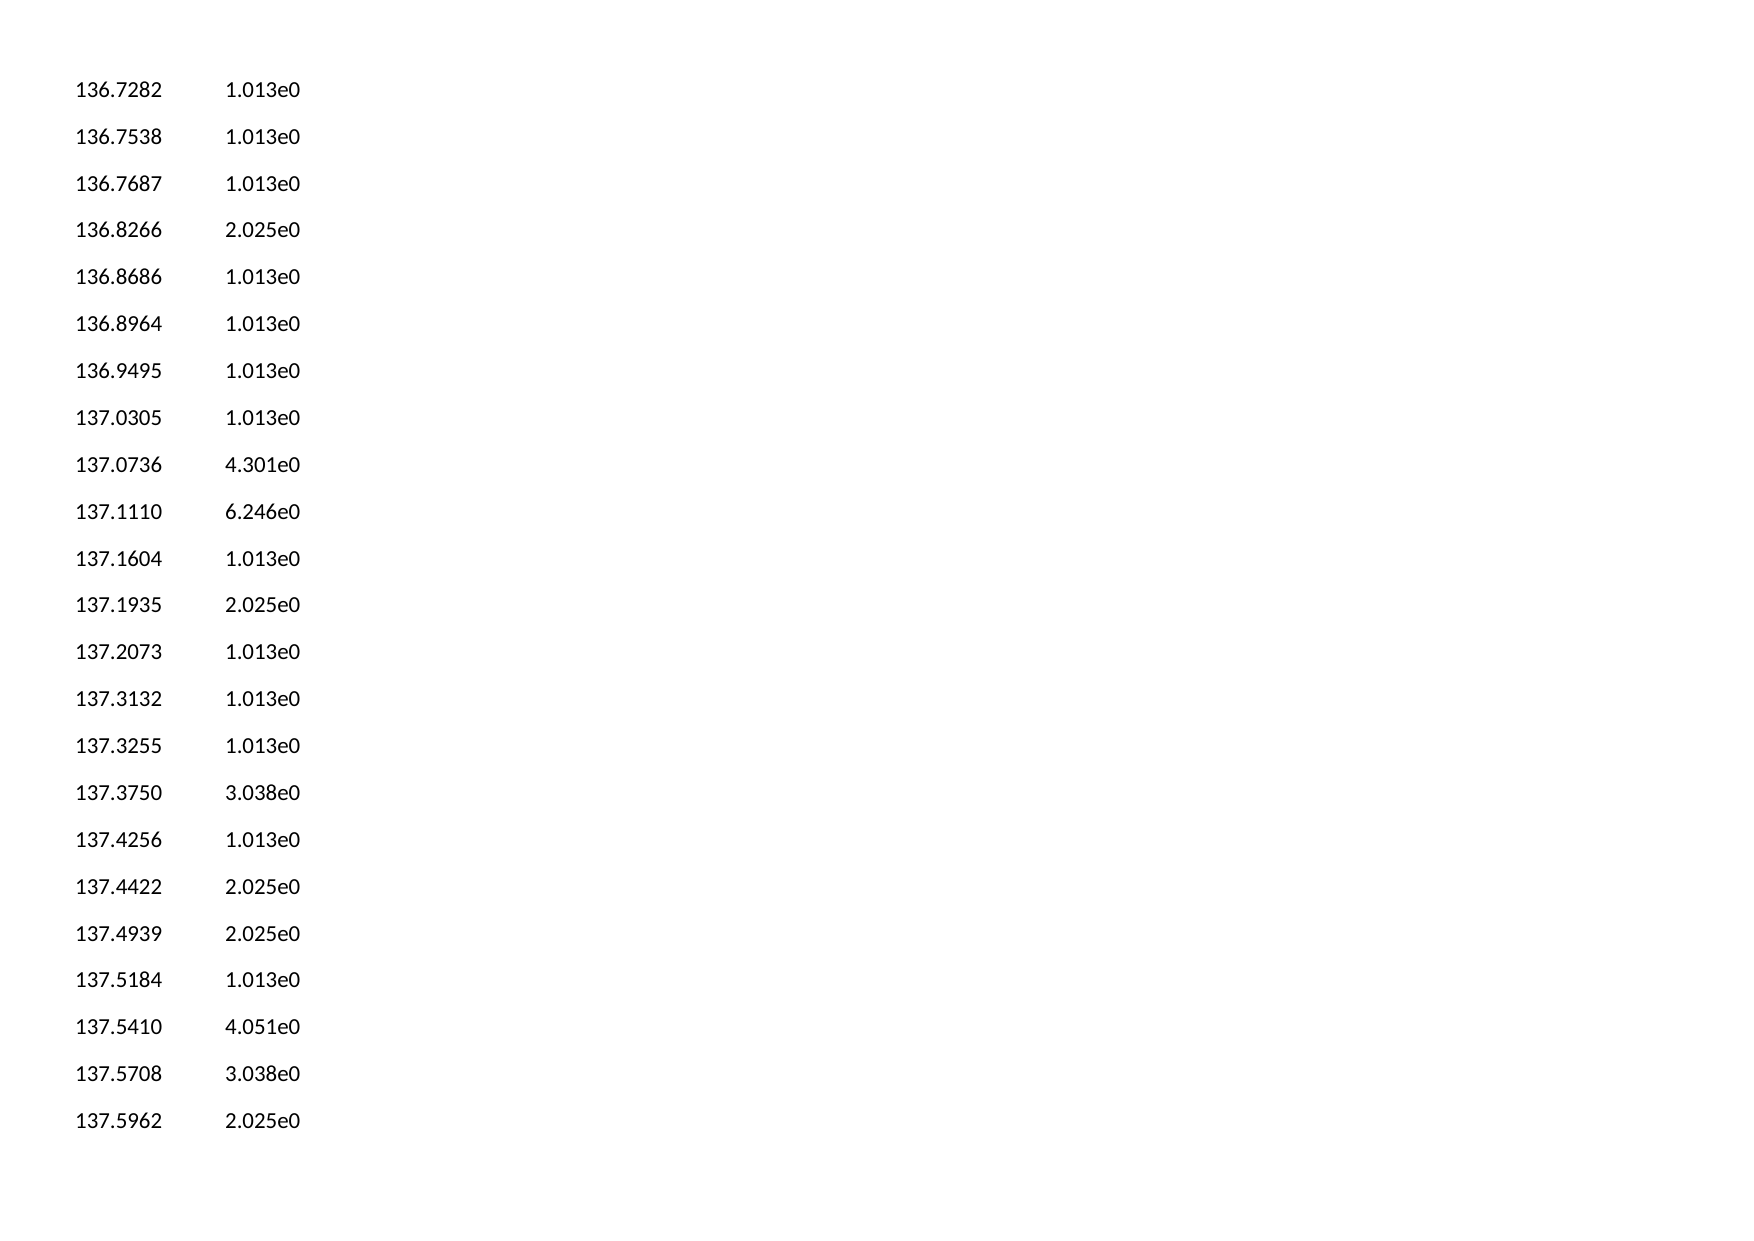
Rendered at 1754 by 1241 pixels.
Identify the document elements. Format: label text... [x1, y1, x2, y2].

text 137.5708 3.038e0 [75, 1059, 1679, 1087]
text 136.8266 2.025e0 [75, 216, 1679, 244]
text 137.3255 1.013e0 [75, 731, 1679, 759]
text 136.7538 1.013e0 [75, 122, 1679, 150]
text 136.9495 1.013e0 [75, 356, 1679, 384]
text 137.3132 1.013e0 [75, 684, 1679, 712]
text 137.4256 1.013e0 [75, 825, 1679, 853]
text 137.2073 1.013e0 [75, 637, 1679, 666]
text 137.0736 4.301e0 [75, 450, 1679, 478]
text 137.1110 6.246e0 [75, 497, 1679, 525]
text 137.5410 4.051e0 [75, 1012, 1679, 1041]
text 137.1935 2.025e0 [75, 591, 1679, 619]
text 137.0305 1.013e0 [75, 403, 1679, 431]
text 136.8964 1.013e0 [75, 309, 1679, 337]
text 136.7687 1.013e0 [75, 169, 1679, 197]
text 137.5184 1.013e0 [75, 966, 1679, 994]
text 136.8686 1.013e0 [75, 262, 1679, 291]
text 137.3750 3.038e0 [75, 778, 1679, 806]
text 137.4939 2.025e0 [75, 919, 1679, 947]
text 137.1604 1.013e0 [75, 544, 1679, 572]
text 137.5962 2.025e0 [75, 1106, 1679, 1134]
text 137.4422 2.025e0 [75, 872, 1679, 900]
text 136.7282 1.013e0 [75, 75, 1679, 103]
